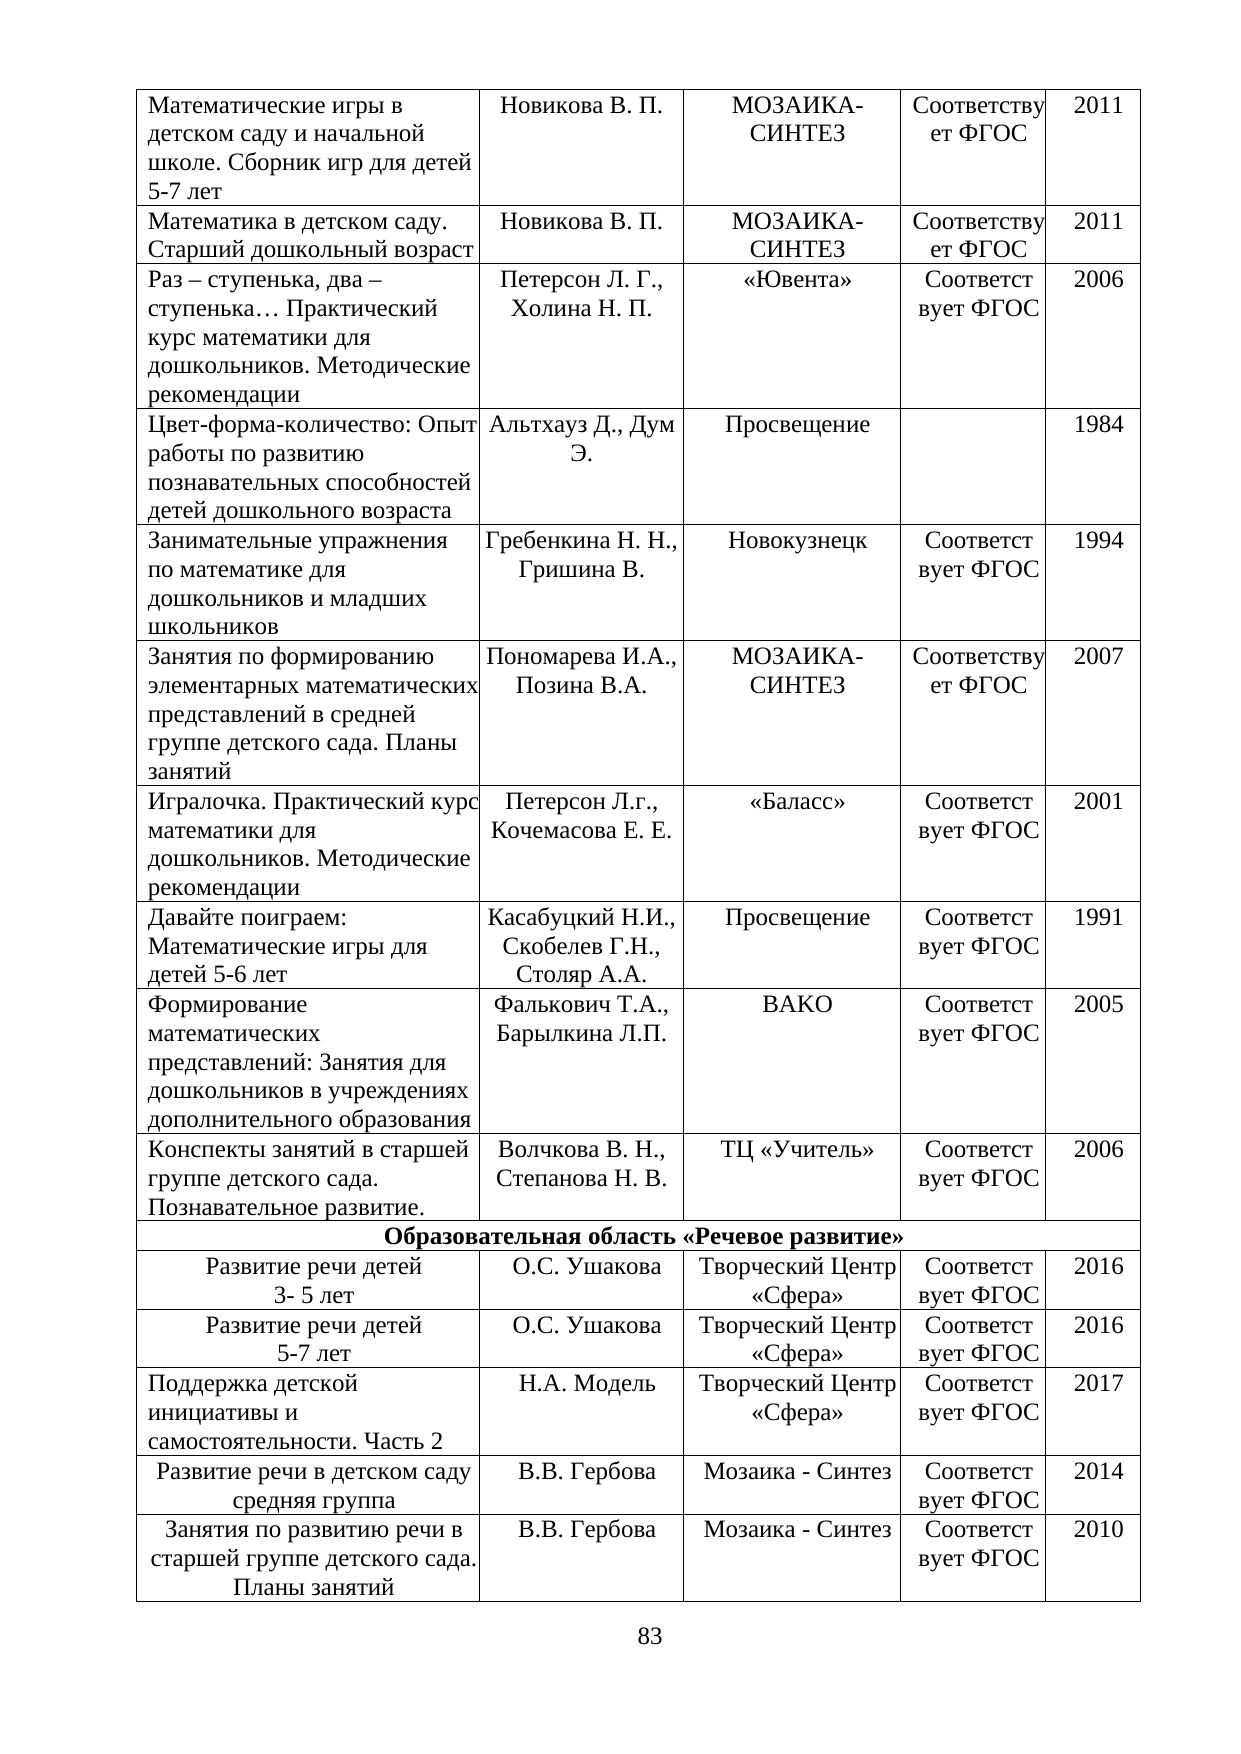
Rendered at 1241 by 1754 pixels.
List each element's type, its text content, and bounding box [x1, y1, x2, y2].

table_cell Просвещение [684, 409, 900, 524]
table_cell Соответст вует ФГОС [901, 1515, 1045, 1601]
table_cell 1991 [1046, 902, 1140, 988]
table_cell Творческий Центр «Сфера» [684, 1251, 900, 1309]
table_cell Творческий Центр «Сфера» [684, 1368, 900, 1455]
table_cell Гребенкина Н. Н., Гришина В. [480, 525, 683, 640]
table_cell Соответствует ФГОС [901, 206, 1045, 263]
table_cell 2006 [1046, 1134, 1140, 1220]
table_cell Занимательные упражнения по математике для дошкольников и младших школьников [137, 525, 479, 640]
table_cell О.С. Ушакова [480, 1251, 683, 1309]
table_cell Мозаика - Синтез [684, 1456, 900, 1513]
table_cell «Ювента» [684, 264, 900, 408]
table_cell МОЗАИКА-СИНТЕЗ [684, 90, 900, 205]
table_cell 2011 [1046, 206, 1140, 263]
table_cell Альтхауз Д., Дум Э. [480, 409, 683, 524]
table_cell Поддержка детской инициативы и самостоятельности. Часть 2 [137, 1368, 479, 1455]
table_cell Соответст вует ФГОС [901, 989, 1045, 1133]
table_cell 1994 [1046, 525, 1140, 640]
table_cell Соответст вует ФГОС [901, 1251, 1045, 1309]
table_cell 2016 [1046, 1310, 1140, 1367]
table_cell BAKO [684, 989, 900, 1133]
table_cell МОЗАИКА-СИНТЕЗ [684, 641, 900, 785]
table_cell Занятия по формированию элементарных математических представлений в средней группе детского сада. Планы занятий [137, 641, 479, 785]
table_cell Игралочка. Практический курс математики для дошкольников. Методические рекомендации [137, 786, 479, 901]
table_cell Давайте поиграем: Математические игры для детей 5-6 лет [137, 902, 479, 988]
table_cell ТЦ «Учитель» [684, 1134, 900, 1220]
table_cell В.В. Гербова [480, 1456, 683, 1513]
table_cell 2017 [1046, 1368, 1140, 1455]
table_cell Развитие речи детей 5-7 лет [137, 1310, 479, 1367]
table_cell Цвет-форма-количество: Опыт работы по развитию познавательных способностей детей дошкольного возраста [137, 409, 479, 524]
table_cell Новикова В. П. [480, 206, 683, 263]
table_cell Образовательная область «Речевое развитие» [137, 1221, 1140, 1250]
table_cell 2016 [1046, 1251, 1140, 1309]
table_cell МОЗАИКА-СИНТЕЗ [684, 206, 900, 263]
table_cell Фалькович Т.А., Барылкина Л.П. [480, 989, 683, 1133]
table_cell Касабуцкий Н.И., Скобелев Г.Н., Столяр А.А. [480, 902, 683, 988]
table_cell Развитие речи детей 3- 5 лет [137, 1251, 479, 1309]
table_cell 2011 [1046, 90, 1140, 205]
table_cell Занятия по развитию речи в старшей группе детского сада. Планы занятий [137, 1515, 479, 1601]
table_cell О.С. Ушакова [480, 1310, 683, 1367]
table_cell 2001 [1046, 786, 1140, 901]
table_cell Волчкова В. Н., Степанова Н. В. [480, 1134, 683, 1220]
table_cell Математические игры в детском саду и начальной школе. Сборник игр для детей 5-7 лет [137, 90, 479, 205]
table_cell 2014 [1046, 1456, 1140, 1513]
table_cell Новикова В. П. [480, 90, 683, 205]
table_cell Мозаика - Синтез [684, 1515, 900, 1601]
table_cell «Баласс» [684, 786, 900, 901]
table_cell Конспекты занятий в старшей группе детского сада. Познавательное развитие. [137, 1134, 479, 1220]
table_cell Соответст вует ФГОС [901, 1368, 1045, 1455]
table_cell Развитие речи в детском саду средняя группа [137, 1456, 479, 1513]
table_cell 2007 [1046, 641, 1140, 785]
table_cell 2010 [1046, 1515, 1140, 1601]
table_cell Соответст вует ФГОС [901, 1310, 1045, 1367]
table_cell 2006 [1046, 264, 1140, 408]
table_cell 2005 [1046, 989, 1140, 1133]
table_cell Соответст вует ФГОС [901, 525, 1045, 640]
table_cell Просвещение [684, 902, 900, 988]
table_cell [901, 409, 1045, 524]
table_cell Формирование математических представлений: Занятия для дошкольников в учреждениях дополнительного образования [137, 989, 479, 1133]
table_cell Раз – ступенька, два – ступенька… Практический курс математики для дошкольников. Методические рекомендации [137, 264, 479, 408]
table_cell Соответст вует ФГОС [901, 1134, 1045, 1220]
table_cell Соответст вует ФГОС [901, 264, 1045, 408]
table_cell Новокузнецк [684, 525, 900, 640]
table_cell Соответст вует ФГОС [901, 1456, 1045, 1513]
table_cell Творческий Центр «Сфера» [684, 1310, 900, 1367]
table_cell Соответствует ФГОС [901, 90, 1045, 205]
table_cell 1984 [1046, 409, 1140, 524]
table_cell Математика в детском саду. Старший дошкольный возраст [137, 206, 479, 263]
table_cell Соответст вует ФГОС [901, 902, 1045, 988]
table_cell Соответствует ФГОС [901, 641, 1045, 785]
table_cell Петерсон Л. Г., Холина Н. П. [480, 264, 683, 408]
table_cell В.В. Гербова [480, 1515, 683, 1601]
table_cell Петерсон Л.г., Кочемасова Е. Е. [480, 786, 683, 901]
table_cell Пономарева И.А., Позина В.А. [480, 641, 683, 785]
table_cell Н.А. Модель [480, 1368, 683, 1455]
table_cell Соответст вует ФГОС [901, 786, 1045, 901]
